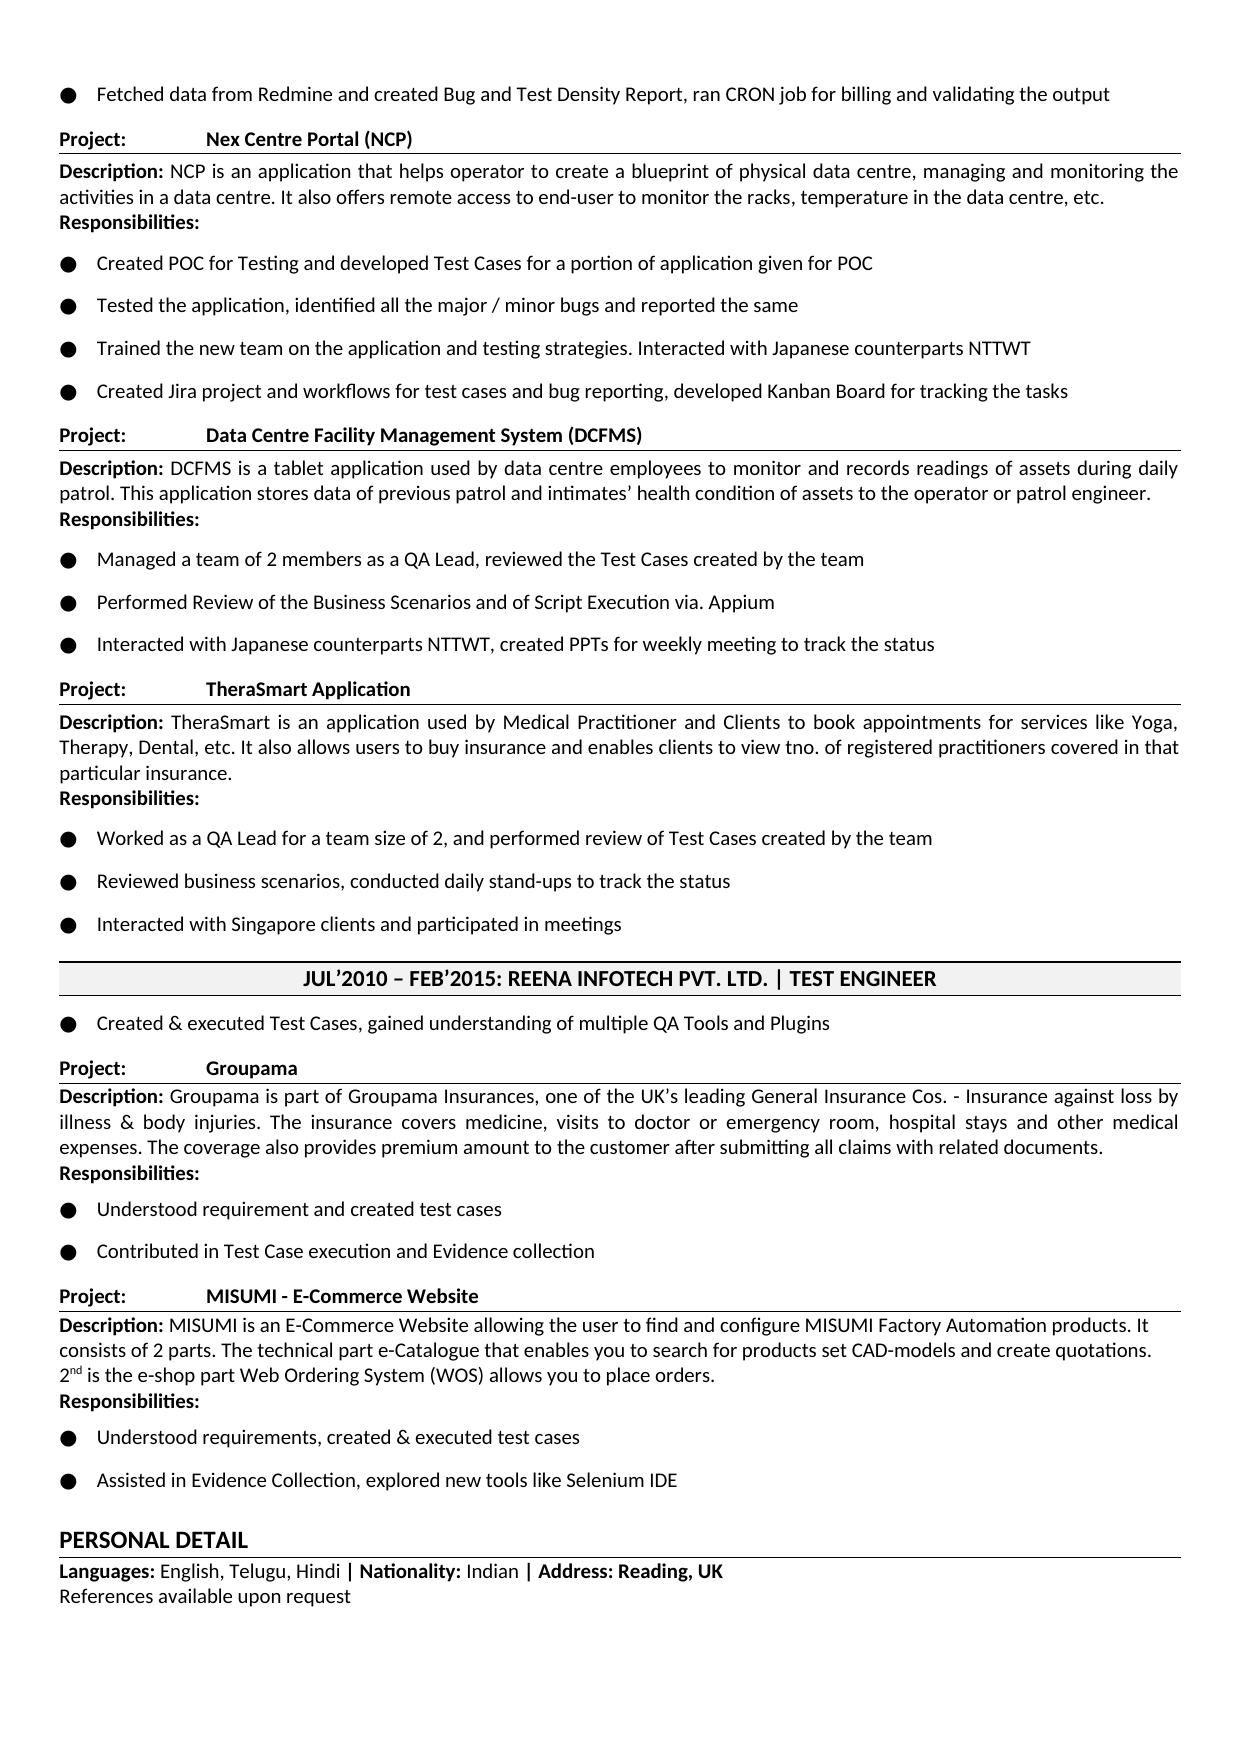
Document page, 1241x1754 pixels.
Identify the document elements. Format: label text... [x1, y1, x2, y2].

text Description: TheraSmart is an application used by Medical Practitioner and Clients to book appointments for services like Yoga, Therapy, Dental, etc. It also allows users to buy insurance and enables clients to view tno. of registered practitioners covered in that particular insurance. [59, 709, 1181, 785]
text Project: Data Centre Facility Management System (DCFMS) [59, 422, 1181, 450]
text Project: TheraSmart Application [59, 676, 1181, 704]
text Responsibilities: [59, 209, 1181, 235]
text Responsibilities: [59, 1388, 1181, 1413]
list Understood requirement and created test cases [59, 1185, 1181, 1228]
list Performed Review of the Business Scenarios and of Script Execution via. Appium [59, 578, 1181, 621]
list Worked as a QA Lead for a team size of 2, and performed review of Test Cases created by the team [59, 815, 1181, 857]
list Managed a team of 2 members as a QA Lead, reviewed the Test Cases created by the team [59, 536, 1181, 578]
text Responsibilities: [59, 506, 1181, 531]
list Trained the new team on the application and testing strategies. Interacted with Japanese counterparts NTTWT [59, 324, 1181, 367]
text Description: Groupama is part of Groupama Insurances, one of the UK’s leading General Insurance Cos. - Insurance against loss by illness & body injuries. The insurance covers medicine, visits to doctor or emergency room, hospital stays and other medical expenses. The coverage also provides premium amount to the customer after submitting all claims with related documents. [59, 1084, 1181, 1160]
text JUL’2010 – FEB’2015: REENA INFOTECH PVT. LTD. | TEST ENGINEER [59, 963, 1181, 995]
text Description: NCP is an application that helps operator to create a blueprint of physical data centre, managing and monitoring the activities in a data centre. It also offers remote access to end-user to monitor the racks, temperature in the data centre, etc. [59, 159, 1181, 209]
text Responsibilities: [59, 1160, 1181, 1185]
text Description: MISUMI is an E-Commerce Website allowing the user to find and configure MISUMI Factory Automation products. It consists of 2 parts. The technical part e-Catalogue that enables you to search for products set CAD-models and create quotations. 2nd is the e-shop part Web Ordering System (WOS) allows you to place orders. [59, 1312, 1181, 1388]
list Tested the application, identified all the major / minor bugs and reported the same [59, 282, 1181, 324]
list Assisted in Evidence Collection, explored new tools like Selenium IDE [59, 1456, 1181, 1499]
list Reviewed business scenarios, conducted daily stand-ups to track the status [59, 857, 1181, 900]
text Description: DCFMS is a tablet application used by data centre employees to monitor and records readings of assets during daily patrol. This application stores data of previous patrol and intimates’ health condition of assets to the operator or patrol engineer. [59, 455, 1181, 506]
list Created POC for Testing and developed Test Cases for a portion of application given for POC [59, 239, 1181, 282]
text Project: Groupama [59, 1055, 1181, 1083]
text Languages: English, Telugu, Hindi | Nationality: Indian | Address: Reading, UK [59, 1558, 1181, 1583]
list Fetched data from Redmine and created Bug and Test Density Report, ran CRON job for billing and validating the output [59, 71, 1181, 113]
list Contributed in Test Case execution and Evidence collection [59, 1228, 1181, 1271]
list Created Jira project and workflows for test cases and bug reporting, developed Kanban Board for tracking the tasks [59, 367, 1181, 410]
text PERSONAL DETAIL [59, 1524, 1181, 1557]
text References available upon request [59, 1583, 1181, 1609]
text Project: Nex Centre Portal (NCP) [59, 126, 1181, 153]
list Interacted with Singapore clients and participated in meetings [59, 900, 1181, 943]
list Understood requirements, created & executed test cases [59, 1413, 1181, 1456]
text Project: MISUMI - E-Commerce Website [59, 1283, 1181, 1311]
list Created & executed Test Cases, gained understanding of multiple QA Tools and Plugins [59, 1000, 1181, 1043]
text Responsibilities: [59, 785, 1181, 811]
list Interacted with Japanese counterparts NTTWT, created PPTs for weekly meeting to track the status [59, 621, 1181, 664]
